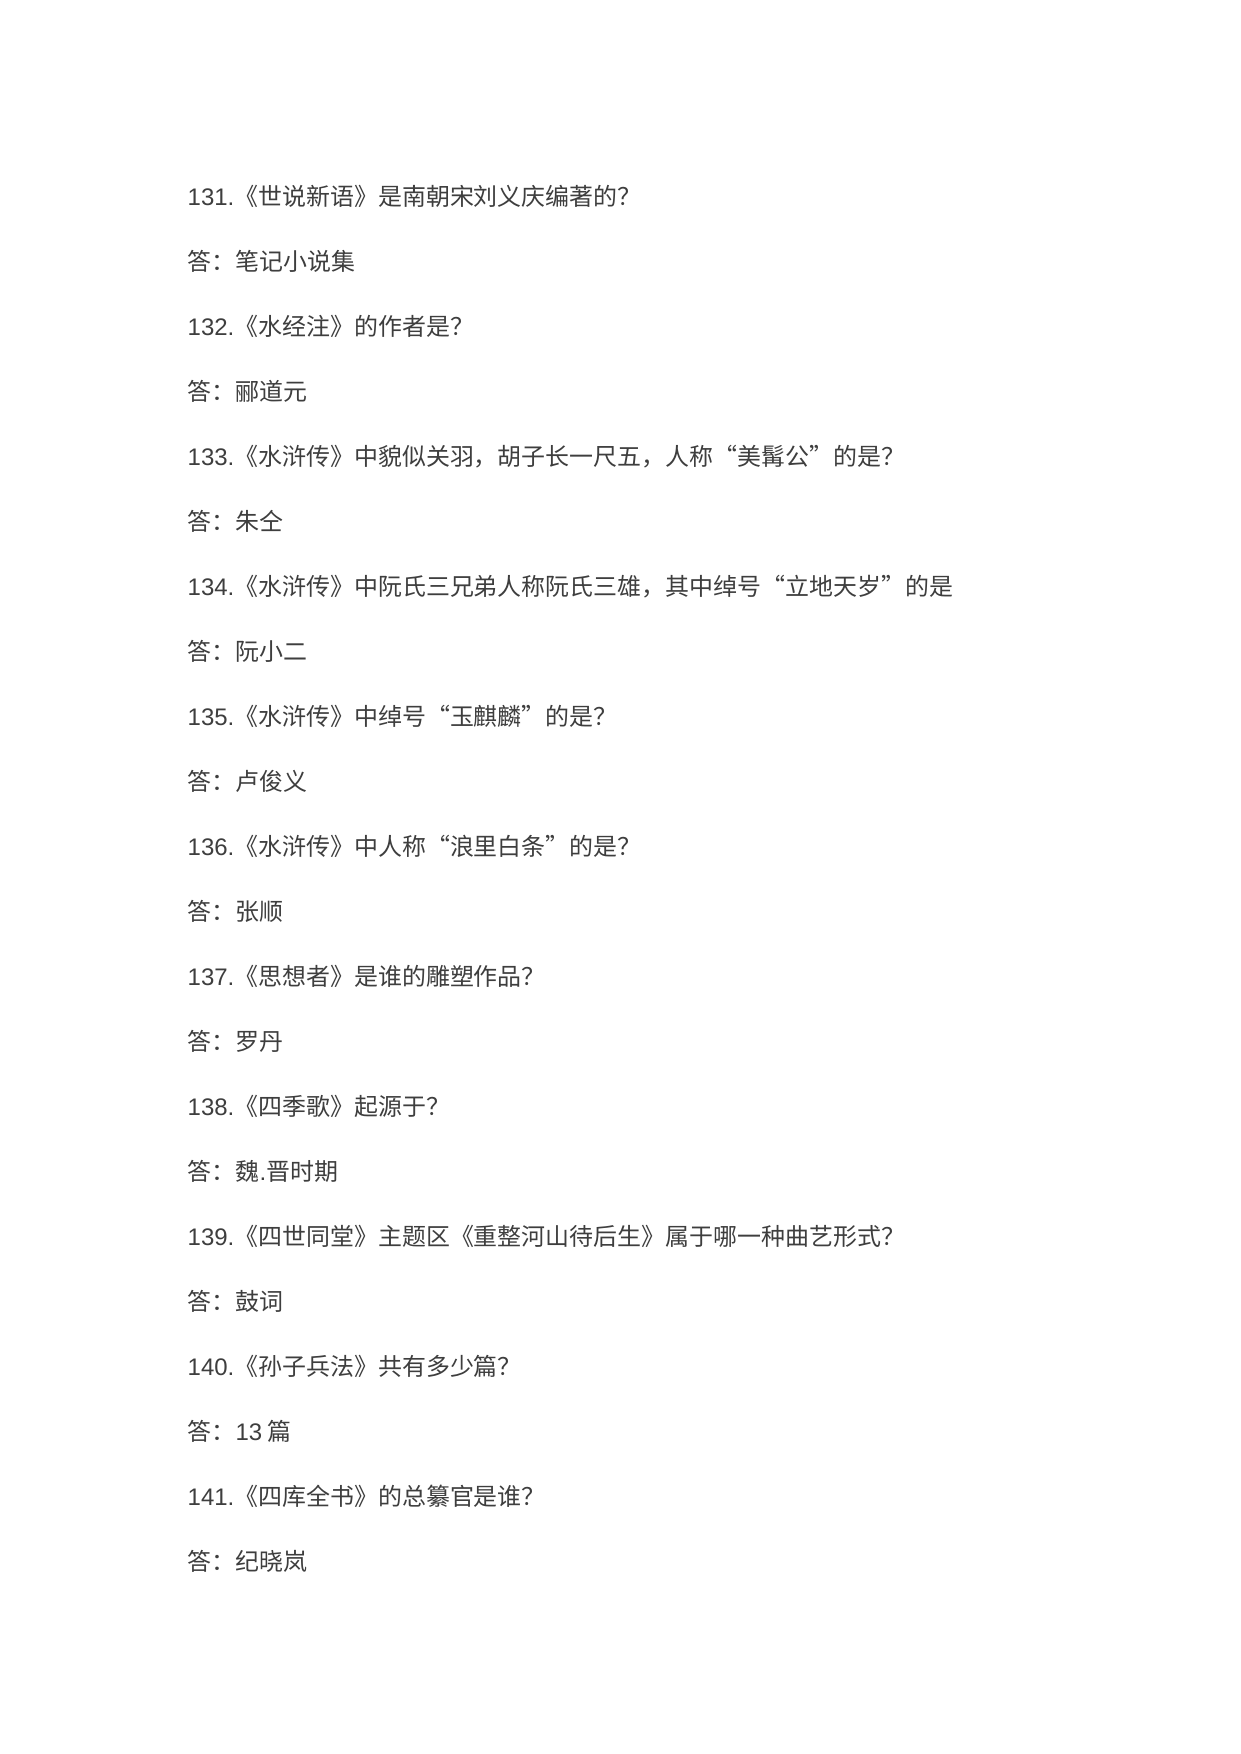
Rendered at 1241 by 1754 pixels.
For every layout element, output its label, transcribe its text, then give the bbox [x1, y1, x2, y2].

text 132.《水经注》的作者是？ [187, 292, 1053, 357]
text 138.《四季歌》起源于？ [187, 1072, 1053, 1137]
text 131.《世说新语》是南朝宋刘义庆编著的？ [187, 162, 1053, 227]
text 134.《水浒传》中阮氏三兄弟人称阮氏三雄，其中绰号“立地天岁”的是 [187, 552, 1053, 617]
text 135.《水浒传》中绰号“玉麒麟”的是？ [187, 682, 1053, 747]
text 133.《水浒传》中貌似关羽，胡子长一尺五，人称“美髯公”的是？ [187, 422, 1053, 487]
text 136.《水浒传》中人称“浪里白条”的是？ [187, 812, 1053, 877]
text 答：纪晓岚 [187, 1527, 1053, 1592]
text 答：鼓词 [187, 1267, 1053, 1332]
text 答：阮小二 [187, 617, 1053, 682]
text 答：笔记小说集 [187, 227, 1053, 292]
text 答：魏.晋时期 [187, 1137, 1053, 1202]
text 141.《四库全书》的总纂官是谁？ [187, 1462, 1053, 1527]
text 答：张顺 [187, 877, 1053, 942]
text 答：13篇 [187, 1397, 1053, 1462]
text 答：郦道元 [187, 357, 1053, 422]
text 140.《孙子兵法》共有多少篇？ [187, 1332, 1053, 1397]
text 137.《思想者》是谁的雕塑作品？ [187, 942, 1053, 1007]
text 答：罗丹 [187, 1007, 1053, 1072]
text 139.《四世同堂》主题区《重整河山待后生》属于哪一种曲艺形式？ [187, 1202, 1053, 1267]
text 答：朱仝 [187, 487, 1053, 552]
text 答：卢俊义 [187, 747, 1053, 812]
